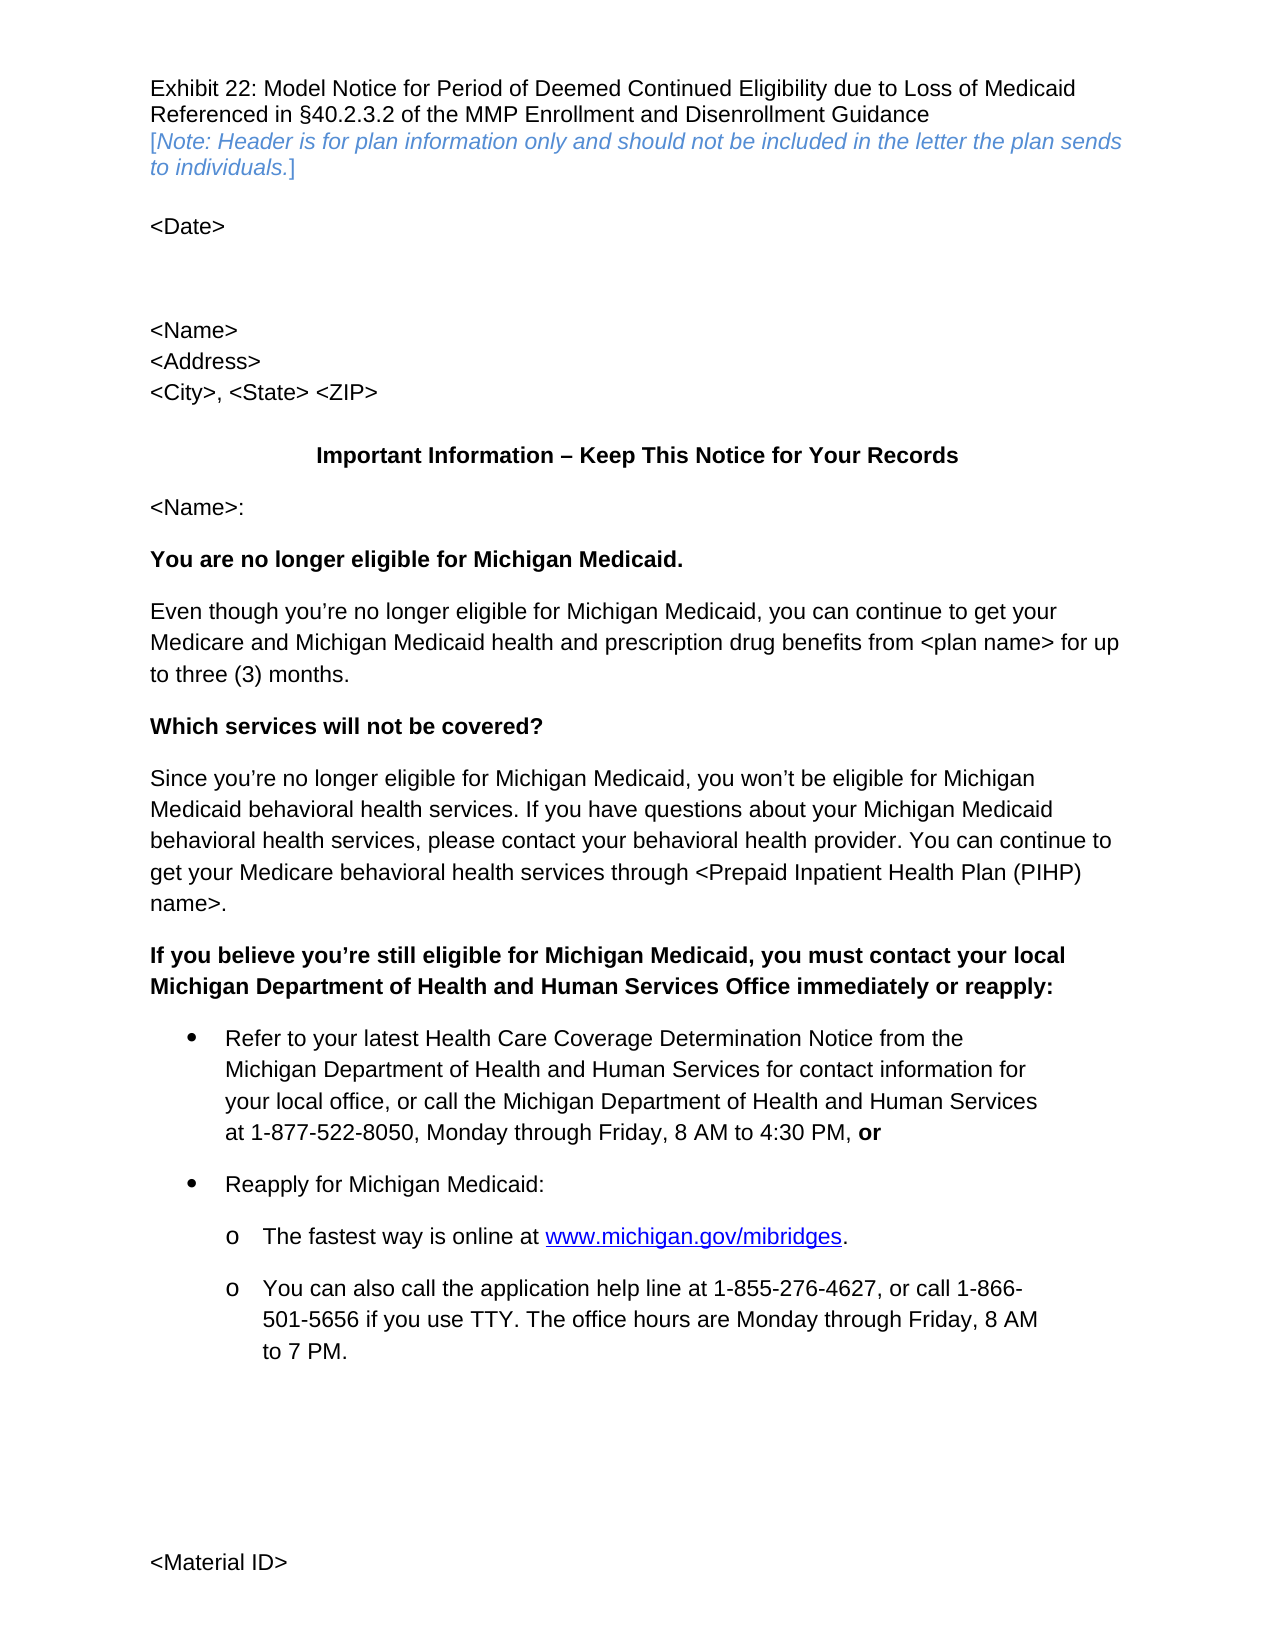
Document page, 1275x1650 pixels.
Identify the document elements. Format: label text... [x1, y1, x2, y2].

text Since you’re no longer eligible for Michigan Medicaid, you won’t be eligible for Michigan Medicaid behavioral health services. If you have questions about your Michigan Medicaid behavioral health services, please contact your behavioral health provider. You can continue to get your Medicare behavioral health services through <Prepaid Inpatient Health Plan (PIHP) name>. [150, 761, 1125, 917]
text Even though you’re no longer eligible for Michigan Medicaid, you can continue to get your Medicare and Michigan Medicaid health and prescription drug benefits from <plan name> for up to three (3) months. [150, 594, 1125, 688]
text <City>, <State> <ZIP> [150, 376, 1125, 407]
text You are no longer eligible for Michigan Medicaid. [150, 542, 1125, 574]
text <Address> [150, 344, 1125, 376]
text Important Information – Keep This Notice for Your Records [150, 438, 1125, 469]
list You can also call the application help line at 1-855-276-4627, or call 1-866-501-5656 if you use TTY. The office hours are Monday through Friday, 8 AM to 7 PM. [225, 1272, 1050, 1365]
list Refer to your latest Health Care Coverage Determination Notice from the Michigan Department of Health and Human Services for contact information for your local office, or call the Michigan Department of Health and Human Services at 1-877-522-8050, Monday through Friday, 8 AM to 4:30 PM, or [187, 1022, 1050, 1147]
list The fastest way is online at www.michigan.gov/mibridges. [225, 1219, 1050, 1251]
text <Name>: [150, 490, 1125, 522]
list Reapply for Michigan Medicaid: [187, 1167, 1050, 1199]
text <Name> [150, 313, 1125, 344]
text <Date> [150, 209, 1125, 240]
text Which services will not be covered? [150, 709, 1125, 740]
text If you believe you’re still eligible for Michigan Medicaid, you must contact your local Michigan Department of Health and Human Services Office immediately or reapply: [150, 938, 1125, 1001]
